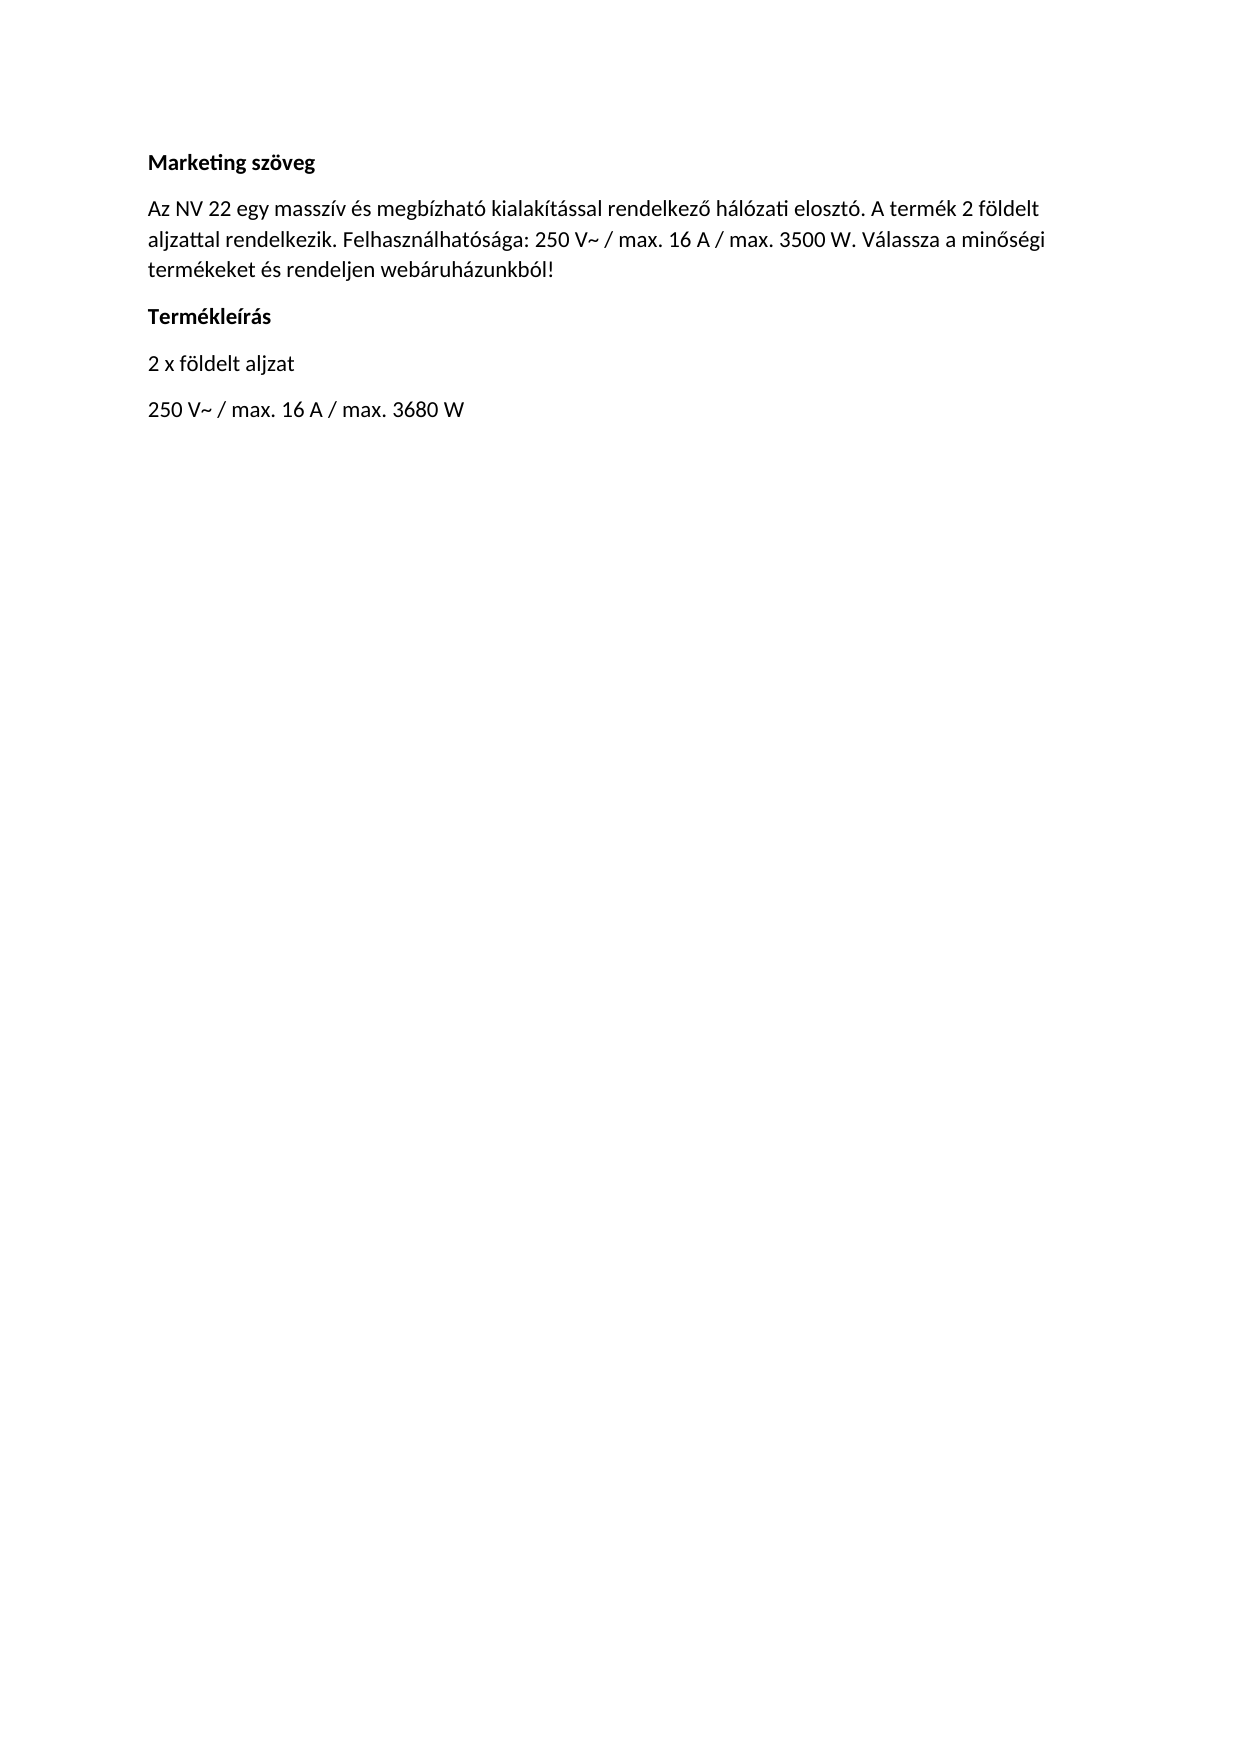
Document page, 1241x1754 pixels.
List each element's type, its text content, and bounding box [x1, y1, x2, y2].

text Marketing szöveg [148, 148, 1093, 176]
text 2 x földelt aljzat [148, 349, 1093, 377]
text Termékleírás [148, 302, 1093, 330]
text Az NV 22 egy masszív és megbízható kialakítással rendelkező hálózati elosztó. A termék 2 földelt aljzattal rendelkezik. Felhasználhatósága: 250 V~ / max. 16 A / max. 3500 W. Válassza a minőségi termékeket és rendeljen webáruházunkból! [148, 194, 1093, 283]
text 250 V~ / max. 16 A / max. 3680 W [148, 396, 1093, 423]
